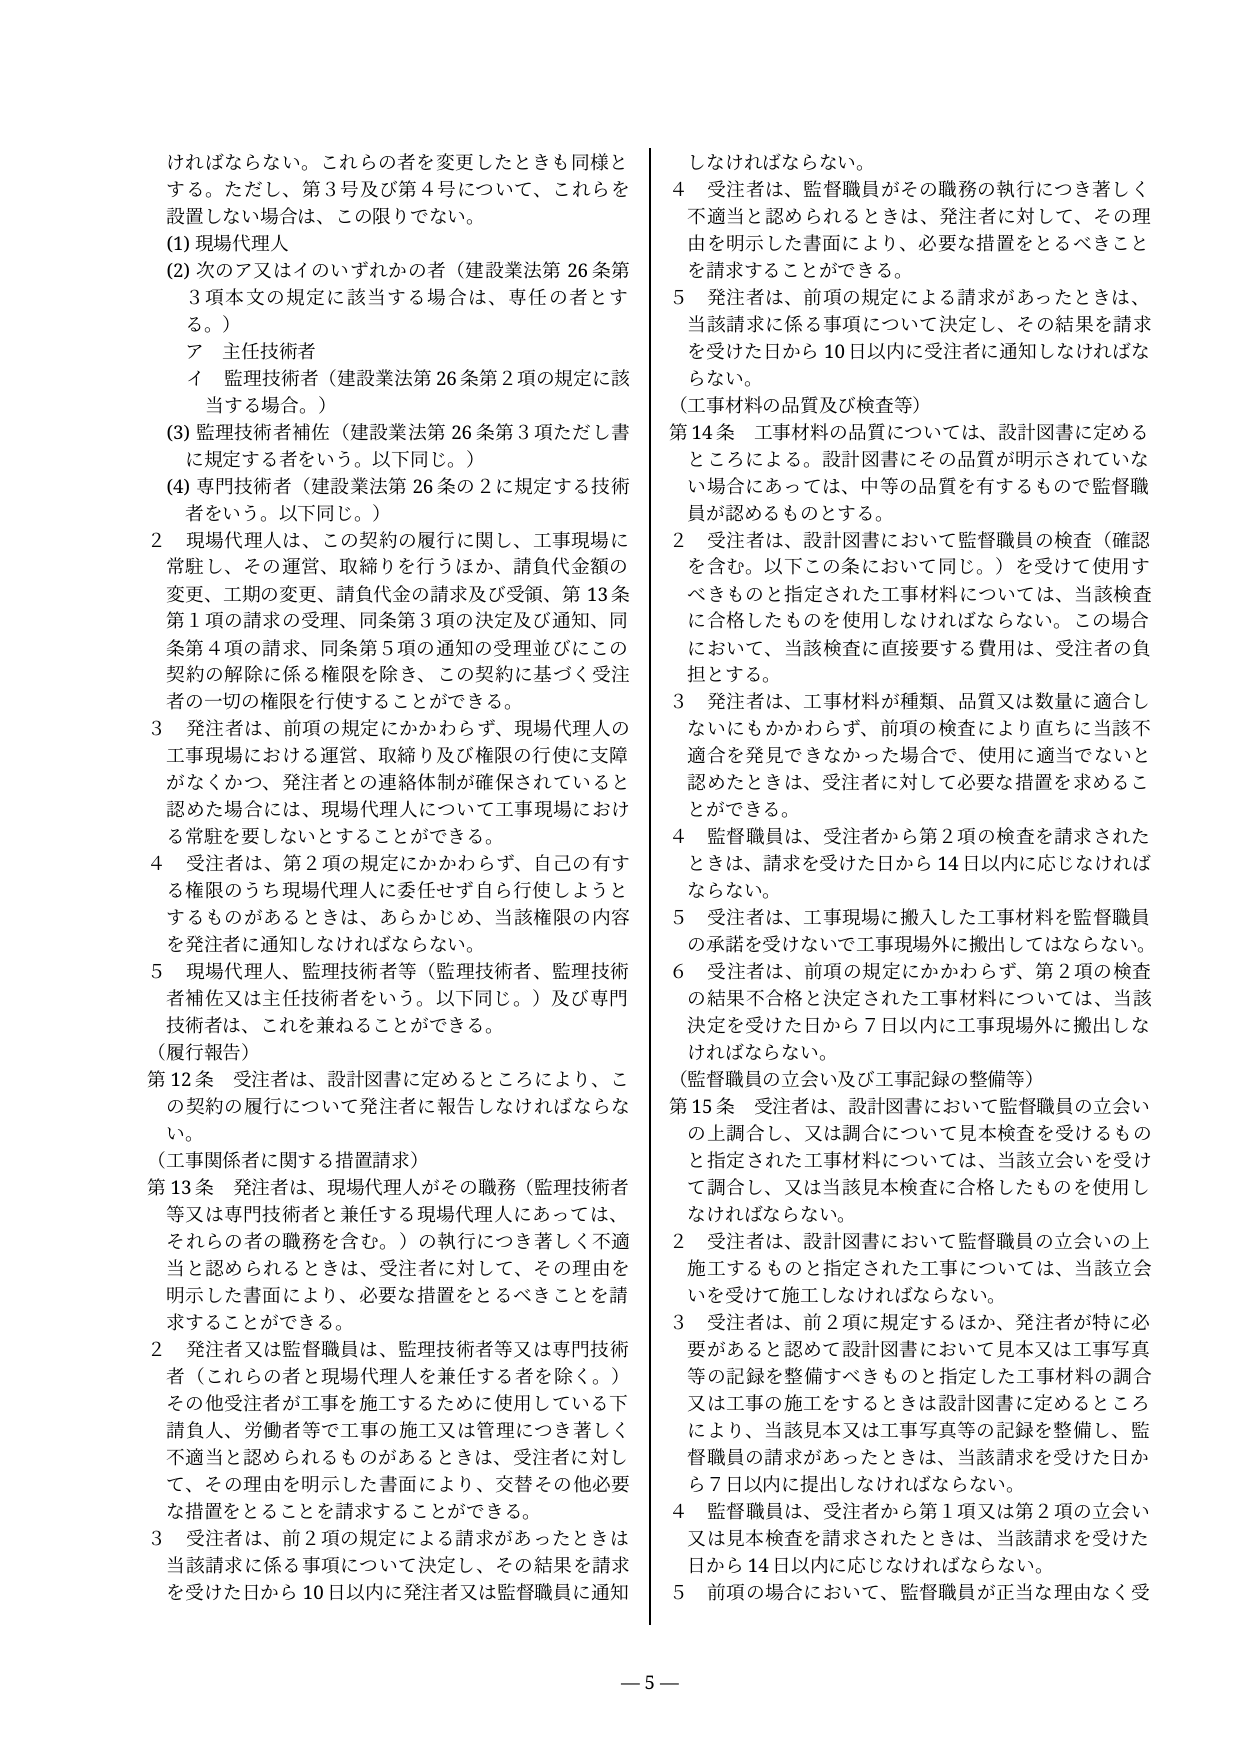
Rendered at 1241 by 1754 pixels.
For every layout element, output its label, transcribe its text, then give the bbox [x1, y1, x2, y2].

text 第14条 工事材料の品質については、設計図書に定めるところによる。設計図書にその品質が明示されていない場合にあっては、中等の品質を有するもので監督職員が認めるものとする。 [669, 417, 1152, 525]
text 第15条 受注者は、設計図書において監督職員の立会いの上調合し、又は調合について見本検査を受けるものと指定された工事材料については、当該立会いを受けて調合し、又は当該見本検査に合格したものを使用しなければならない。 [669, 1092, 1152, 1227]
text (1) 現場代理人 [166, 229, 630, 256]
text ３ 受注者は、前２項の規定による請求があったときは、当該請求に係る事項について決定し、その結果を請求を受けた日から10日以内に発注者又は監督職員に通知しなければならない。 [148, 1524, 630, 1604]
text イ 監理技術者（建設業法第26条第２項の規定に該当する場合。） [187, 363, 630, 417]
text 第11条 受注者は、次の各号に掲げる者を定め、その氏名その他必要な事項を発注者又は監督職員に通知しなければならない。これらの者を変更したときも同様とする。ただし、第３号及び第４号について、これらを設置しない場合は、この限りでない。 [148, 148, 630, 229]
text ５ 受注者は、工事現場に搬入した工事材料を監督職員の承諾を受けないで工事現場外に搬出してはならない。 [669, 903, 1152, 957]
text ３ 発注者は、工事材料が種類、品質又は数量に適合しないにもかかわらず、前項の検査により直ちに当該不適合を発見できなかった場合で、使用に適当でないと認めたときは、受注者に対して必要な措置を求めることができる。 [669, 687, 1152, 822]
text (3) 監理技術者補佐（建設業法第26条第３項ただし書に規定する者をいう。以下同じ。） [166, 417, 630, 471]
text ５ 現場代理人、監理技術者等（監理技術者、監理技術者補佐又は主任技術者をいう。以下同じ。）及び専門技術者は、これを兼ねることができる。 [148, 957, 630, 1038]
text （監督職員の立会い及び工事記録の整備等） [669, 1065, 1152, 1092]
text ５ 発注者は、前項の規定による請求があったときは、当該請求に係る事項について決定し、その結果を請求を受けた日から10日以内に受注者に通知しなければならない。 [669, 283, 1152, 391]
text 第13条 発注者は、現場代理人がその職務（監理技術者等又は専門技術者と兼任する現場代理人にあっては、それらの者の職務を含む。）の執行につき著しく不適当と認められるときは、受注者に対して、その理由を明示した書面により、必要な措置をとるべきことを請求することができる。 [148, 1173, 630, 1335]
text (2) 次のア又はイのいずれかの者（建設業法第26条第３項本文の規定に該当する場合は、専任の者とする。） [166, 256, 630, 337]
text ４ 監督職員は、受注者から第１項又は第２項の立会い又は見本検査を請求されたときは、当該請求を受けた日から14日以内に応じなければならない。 [669, 1497, 1152, 1578]
text （工事関係者に関する措置請求） [148, 1146, 630, 1173]
text （工事材料の品質及び検査等） [669, 391, 1152, 417]
text ３ 受注者は、前２項の規定による請求があったときは、当該請求に係る事項について決定し、その結果を請求を受けた日から10日以内に発注者又は監督職員に通知しなければならない。 [669, 148, 1152, 175]
text ３ 受注者は、前２項に規定するほか、発注者が特に必要があると認めて設計図書において見本又は工事写真等の記録を整備すべきものと指定した工事材料の調合又は工事の施工をするときは設計図書に定めるところにより、当該見本又は工事写真等の記録を整備し、監督職員の請求があったときは、当該請求を受けた日から７日以内に提出しなければならない。 [669, 1308, 1152, 1497]
text ６ 受注者は、前項の規定にかかわらず、第２項の検査の結果不合格と決定された工事材料については、当該決定を受けた日から７日以内に工事現場外に搬出しなければならない。 [669, 957, 1152, 1065]
text ４ 監督職員は、受注者から第２項の検査を請求されたときは、請求を受けた日から14日以内に応じなければならない。 [669, 822, 1152, 903]
text （履行報告） [148, 1038, 630, 1065]
text ２ 受注者は、設計図書において監督職員の検査（確認を含む。以下この条において同じ。）を受けて使用すべきものと指定された工事材料については、当該検査に合格したものを使用しなければならない。この場合において、当該検査に直接要する費用は、受注者の負担とする。 [669, 525, 1152, 687]
text 第12条 受注者は、設計図書に定めるところにより、この契約の履行について発注者に報告しなければならない。 [148, 1065, 630, 1146]
text (4) 専門技術者（建設業法第26条の２に規定する技術者をいう。以下同じ。） [166, 471, 630, 525]
text ２ 発注者又は監督職員は、監理技術者等又は専門技術者（これらの者と現場代理人を兼任する者を除く。）その他受注者が工事を施工するために使用している下請負人、労働者等で工事の施工又は管理につき著しく不適当と認められるものがあるときは、受注者に対して、その理由を明示した書面により、交替その他必要な措置をとることを請求することができる。 [148, 1335, 630, 1524]
text ア 主任技術者 [185, 337, 630, 363]
text ４ 受注者は、第２項の規定にかかわらず、自己の有する権限のうち現場代理人に委任せず自ら行使しようとするものがあるときは、あらかじめ、当該権限の内容を発注者に通知しなければならない。 [148, 849, 630, 957]
text ４ 受注者は、監督職員がその職務の執行につき著しく不適当と認められるときは、発注者に対して、その理由を明示した書面により、必要な措置をとるべきことを請求することができる。 [669, 175, 1152, 283]
text ２ 現場代理人は、この契約の履行に関し、工事現場に常駐し、その運営、取締りを行うほか、請負代金額の変更、工期の変更、請負代金の請求及び受領、第13条第１項の請求の受理、同条第３項の決定及び通知、同条第４項の請求、同条第５項の通知の受理並びにこの契約の解除に係る権限を除き、この契約に基づく受注者の一切の権限を行使することができる。 [148, 525, 630, 714]
text ３ 発注者は、前項の規定にかかわらず、現場代理人の工事現場における運営、取締り及び権限の行使に支障がなくかつ、発注者との連絡体制が確保されていると認めた場合には、現場代理人について工事現場における常駐を要しないとすることができる。 [148, 714, 630, 849]
text ２ 受注者は、設計図書において監督職員の立会いの上施工するものと指定された工事については、当該立会いを受けて施工しなければならない。 [669, 1227, 1152, 1308]
